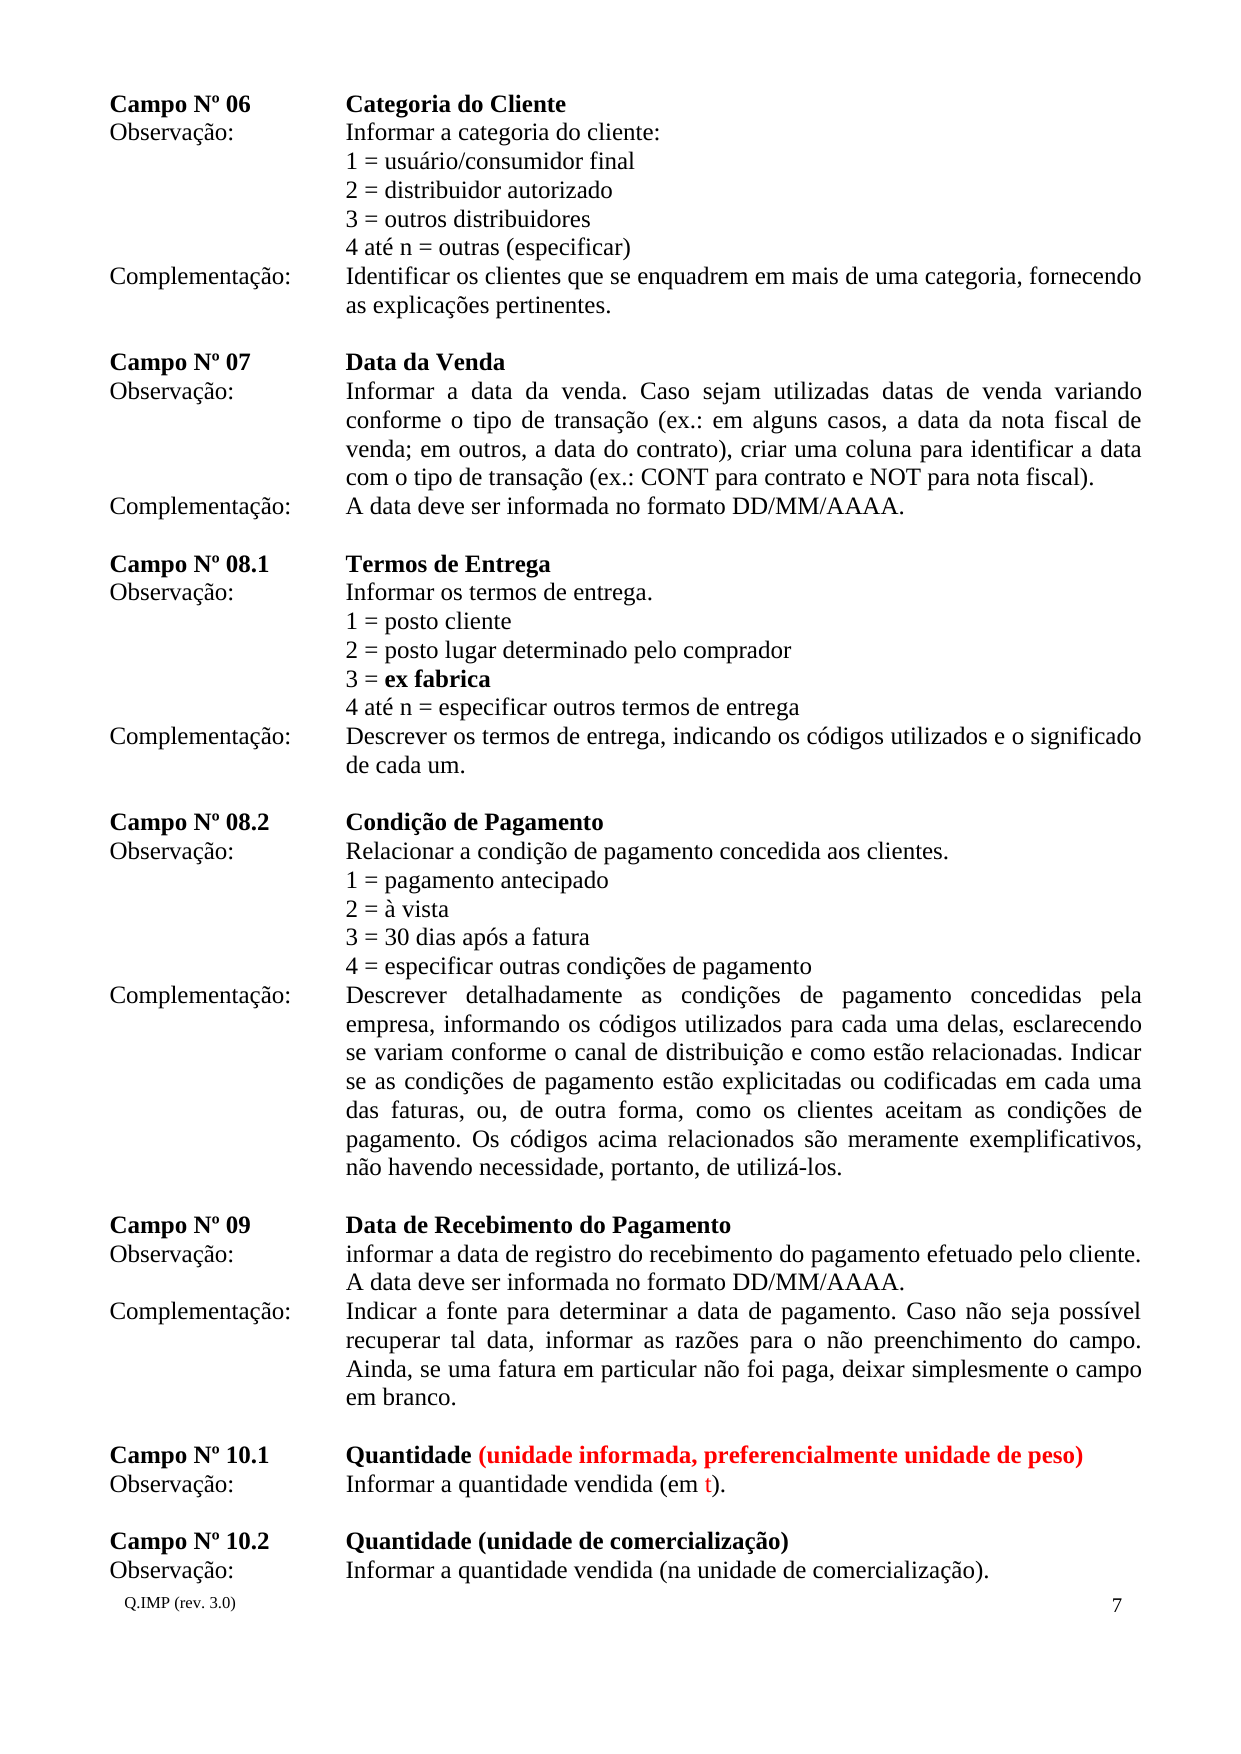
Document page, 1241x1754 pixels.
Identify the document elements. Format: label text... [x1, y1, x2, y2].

text Observação: Informar a categoria do cliente: [109, 117, 1143, 146]
text 3 = outros distribuidores [109, 204, 1143, 232]
text 2 = distribuidor autorizado [109, 175, 1143, 204]
text Complementação: A data deve ser informada no formato DD/MM/AAAA. [109, 491, 1143, 520]
text Campo Nº 10.2 Quantidade (unidade de comercialização) [109, 1526, 1143, 1555]
text 4 até n = outras (especificar) [109, 232, 1143, 261]
text 1 = usuário/consumidor final [109, 146, 1143, 175]
text Complementação: Indicar a fonte para determinar a data de pagamento. Caso não seja possível recuperar tal data, informar as razões para o não preenchimento do campo. Ainda, se uma fatura em particular não foi paga, deixar simplesmente o campo em branco. [109, 1296, 1143, 1411]
text Campo Nº 07 Data da Venda [109, 347, 1143, 376]
text Campo Nº 08.2 Condição de Pagamento [109, 807, 1143, 836]
text Campo Nº 06 Categoria do Cliente [109, 89, 1143, 117]
text Campo Nº 09 Data de Recebimento do Pagamento [109, 1210, 1143, 1239]
text 2 = à vista [109, 894, 1143, 922]
text Observação: Relacionar a condição de pagamento concedida aos clientes. [109, 836, 1143, 865]
text Observação: informar a data de registro do recebimento do pagamento efetuado pelo cliente. A data deve ser informada no formato DD/MM/AAAA. [109, 1239, 1143, 1296]
text Complementação: Descrever detalhadamente as condições de pagamento concedidas pela empresa, informando os códigos utilizados para cada uma delas, esclarecendo se variam conforme o canal de distribuição e como estão relacionadas. Indicar se as condições de pagamento estão explicitadas ou codificadas em cada uma das faturas, ou, de outra forma, como os clientes aceitam as condições de pagamento. Os códigos acima relacionados são meramente exemplificativos, não havendo necessidade, portanto, de utilizá-los. [109, 980, 1143, 1181]
text 1 = pagamento antecipado [109, 865, 1143, 894]
text Observação: Informar os termos de entrega. [109, 577, 1143, 606]
text Observação: Informar a quantidade vendida (em t). [109, 1469, 1143, 1497]
text Complementação: Descrever os termos de entrega, indicando os códigos utilizados e o significado de cada um. [109, 721, 1143, 779]
text Observação: Informar a quantidade vendida (na unidade de comercialização). [109, 1555, 1143, 1584]
text Complementação: Identificar os clientes que se enquadrem em mais de uma categoria, fornecendo as explicações pertinentes. [109, 261, 1143, 319]
text 4 até n = especificar outros termos de entrega [109, 692, 1143, 721]
text 4 = especificar outras condições de pagamento [109, 951, 1143, 980]
text 2 = posto lugar determinado pelo comprador [109, 635, 1143, 664]
text 1 = posto cliente [109, 606, 1143, 635]
text 3 = 30 dias após a fatura [109, 922, 1143, 951]
text Campo Nº 10.1 Quantidade (unidade informada, preferencialmente unidade de peso) [109, 1440, 1143, 1469]
text Observação: Informar a data da venda. Caso sejam utilizadas datas de venda variando conforme o tipo de transação (ex.: em alguns casos, a data da nota fiscal de venda; em outros, a data do contrato), criar uma coluna para identificar a data com o tipo de transação (ex.: CONT para contrato e NOT para nota fiscal). [109, 376, 1143, 491]
text 3 = ex fabrica [109, 664, 1143, 692]
text Campo Nº 08.1 Termos de Entrega [109, 549, 1143, 577]
